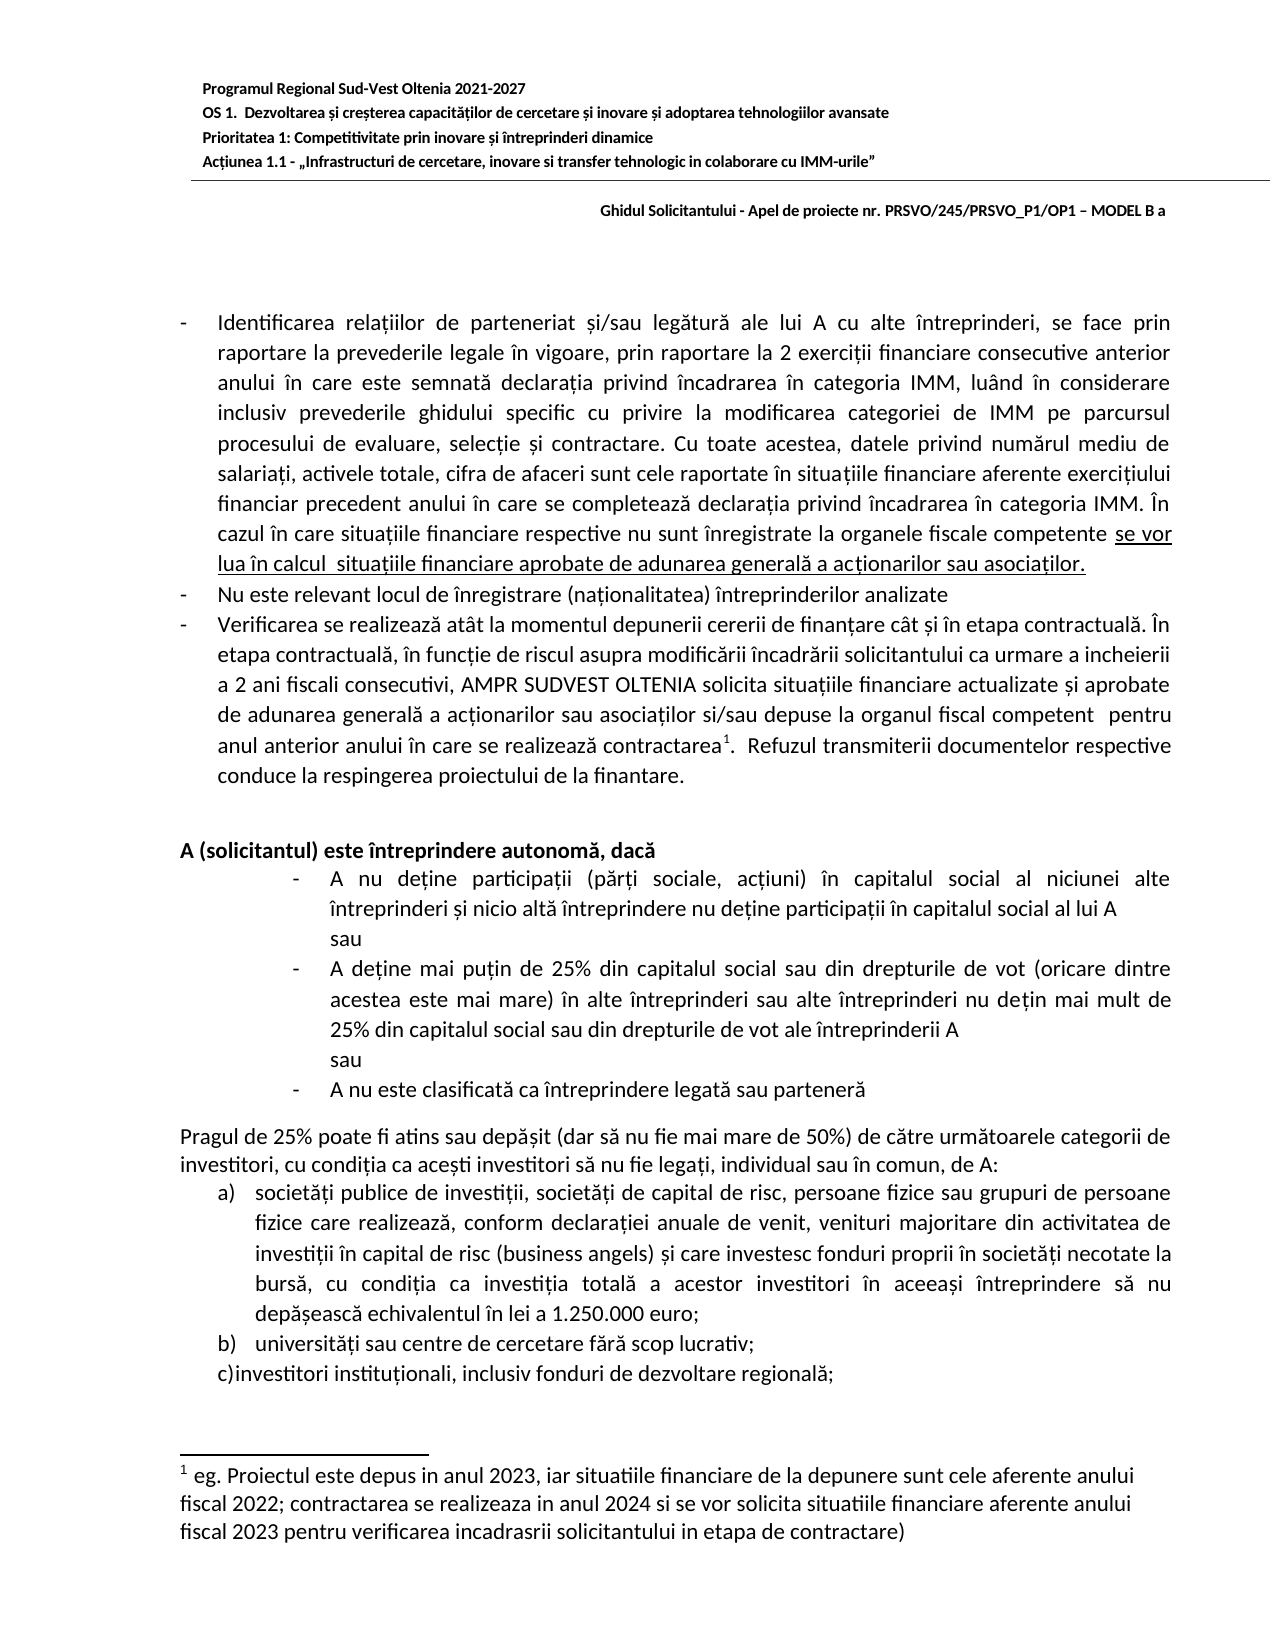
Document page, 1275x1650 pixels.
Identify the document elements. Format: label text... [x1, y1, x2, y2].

list Identificarea relațiilor de parteneriat și/sau legătură ale lui A cu alte întreprinderi, se face prin raportare la prevederile legale în vigoare, prin raportare la 2 exerciții financiare consecutive anterior anului în care este semnată declarația privind încadrarea în categoria IMM, luând în considerare inclusiv prevederile ghidului specific cu privire la modificarea categoriei de IMM pe parcursul procesului de evaluare, selecție și contractare. Cu toate acestea, datele privind numărul mediu de salariați, activele totale, cifra de afaceri sunt cele raportate în situaţiile financiare aferente exerciţiului financiar precedent anului în care se completează declarația privind încadrarea în categoria IMM. În cazul în care situațiile financiare respective nu sunt înregistrate la organele fiscale competente se vor lua în calcul situațiile financiare aprobate de adunarea generală a acţionarilor sau asociaţilor. [180, 308, 1172, 578]
list A nu este clasificată ca întreprindere legată sau parteneră [292, 1075, 1172, 1103]
list A nu deține participații (părți sociale, acțiuni) în capitalul social al niciunei alte întreprinderi și nicio altă întreprindere nu deține participații în capitalul social al lui A [292, 864, 1172, 922]
list societăţi publice de investiţii, societăţi de capital de risc, persoane fizice sau grupuri de persoane fizice care realizează, conform declaraţiei anuale de venit, venituri majoritare din activitatea de investiţii în capital de risc (business angels) şi care investesc fonduri proprii în societăţi necotate la bursă, cu condiţia ca investiţia totală a acestor investitori în aceeaşi întreprindere să nu depăşească echivalentul în lei a 1.250.000 euro; [217, 1178, 1172, 1327]
list sau [330, 924, 1172, 952]
list A deţine mai puţin de 25% din capitalul social sau din drepturile de vot (oricare dintre acestea este mai mare) în alte întreprinderi sau alte întreprinderi nu deţin mai mult de 25% din capitalul social sau din drepturile de vot ale întreprinderii A [292, 954, 1172, 1043]
list investitori instituţionali, inclusiv fonduri de dezvoltare regională; [217, 1359, 1172, 1388]
list Nu este relevant locul de înregistrare (naționalitatea) întreprinderilor analizate [180, 580, 1172, 608]
text A (solicitantul) este întreprindere autonomă, dacă [180, 836, 1172, 864]
list sau [330, 1045, 1172, 1073]
list universităţi sau centre de cercetare fără scop lucrativ; [217, 1329, 1172, 1357]
text Pragul de 25% poate fi atins sau depăşit (dar să nu fie mai mare de 50%) de către următoarele categorii de investitori, cu condiţia ca aceşti investitori să nu fie legaţi, individual sau în comun, de A: [180, 1122, 1172, 1178]
list Verificarea se realizează atât la momentul depunerii cererii de finanțare cât și în etapa contractuală. În etapa contractuală, în funcție de riscul asupra modificării încadrării solicitantului ca urmare a incheierii a 2 ani fiscali consecutivi, AMPR SUDVEST OLTENIA solicita situațiile financiare actualizate și aprobate de adunarea generală a acţionarilor sau asociaţilor si/sau depuse la organul fiscal competent pentru anul anterior anului în care se realizează contractarea. Refuzul transmiterii documentelor respective conduce la respingerea proiectului de la finantare. [180, 610, 1172, 789]
